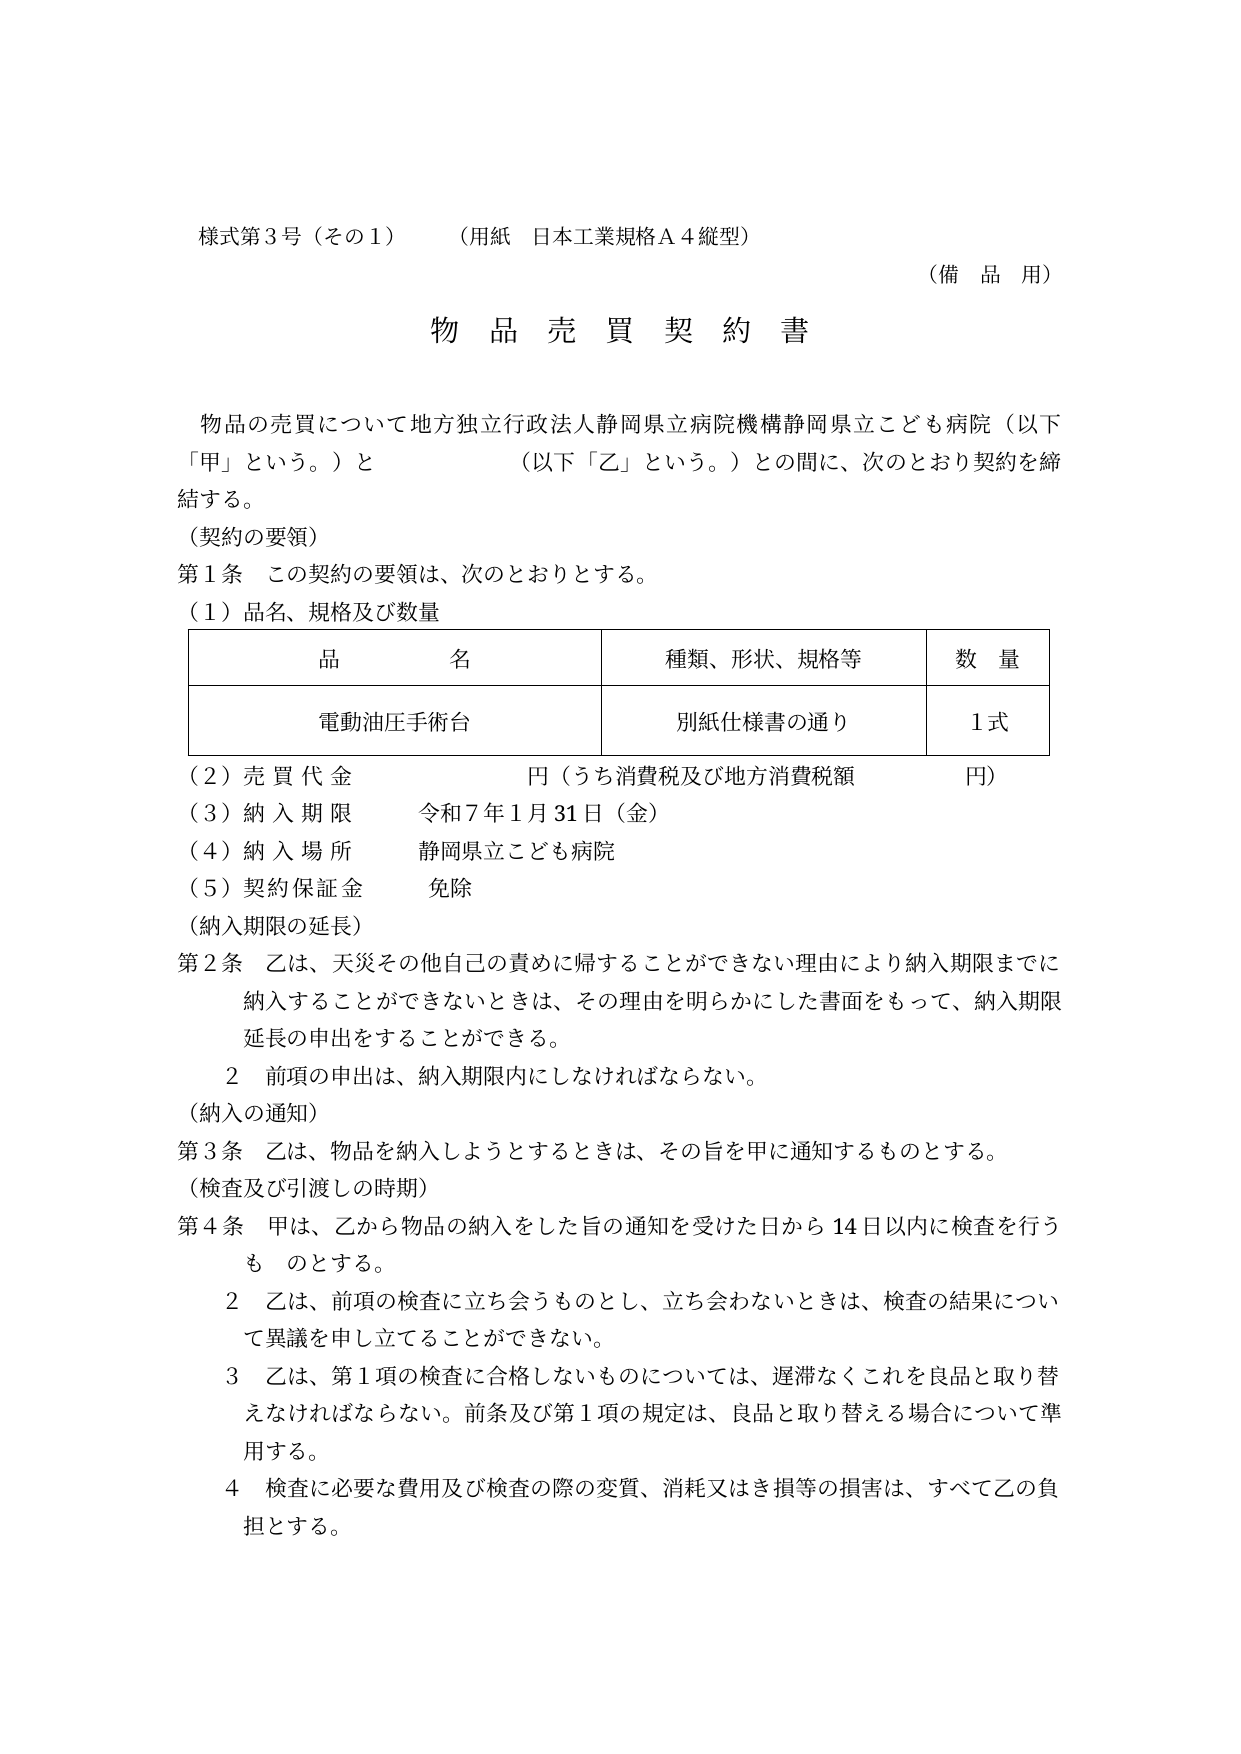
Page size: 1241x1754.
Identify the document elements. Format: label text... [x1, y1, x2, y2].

text 物 品 売 買 契 約 書 [177, 292, 1063, 367]
text （検査及び引渡しの時期） [177, 1168, 1063, 1206]
table_header 品 名 [189, 630, 601, 685]
text 第４条 甲は、乙から物品の納入をした旨の通知を受けた日から14日以内に検査を行うも のとする。 [177, 1206, 1063, 1281]
text （納入の通知） [177, 1093, 1063, 1131]
text （４）納入場所 静岡県立こども病院 [177, 831, 1063, 868]
table_header 数 量 [927, 630, 1049, 685]
text （３）納入期限 令和７年１月31日（金） [177, 793, 1063, 831]
text ３ 乙は、第１項の検査に合格しないものについては、遅滞なくこれを良品と取り替えなければならない。前条及び第１項の規定は、良品と取り替える場合について準用する。 [221, 1356, 1063, 1468]
text （備 品 用） [177, 254, 1063, 292]
text （５）契約保証金 免除 [177, 868, 1063, 906]
text （２）売買代金 円（うち消費税及び地方消費税額 円） [177, 756, 1063, 793]
text 第３条 乙は、物品を納入しようとするときは、その旨を甲に通知するものとする。 [177, 1131, 1063, 1168]
table_cell 別紙仕様書の通り [602, 686, 926, 755]
table_cell １式 [927, 686, 1049, 755]
text ２ 前項の申出は、納入期限内にしなければならない。 [177, 1056, 1063, 1093]
text ２ 乙は、前項の検査に立ち会うものとし、立ち会わないときは、検査の結果について異議を申し立てることができない。 [221, 1281, 1063, 1356]
text （１）品名、規格及び数量 [177, 592, 1063, 629]
text （納入期限の延長） [177, 906, 1063, 943]
text 様式第３号（その１） （用紙 日本工業規格Ａ４縦型） [177, 217, 1063, 254]
table_cell 電動油圧手術台 [189, 686, 601, 755]
text 物品の売買について地方独立行政法人静岡県立病院機構静岡県立こども病院（以下「甲」という。）と （以下「乙」という。）との間に、次のとおり契約を締結する。 [177, 404, 1063, 517]
text ４ 検査に必要な費用及び検査の際の変質、消耗又はき損等の損害は、すべて乙の負担とする。 [221, 1468, 1063, 1543]
table_header 種類、形状、規格等 [602, 630, 926, 685]
text 第２条 乙は、天災その他自己の責めに帰することができない理由により納入期限までに納入することができないときは、その理由を明らかにした書面をもって、納入期限延長の申出をすることができる。 [177, 943, 1063, 1056]
text 第１条 この契約の要領は、次のとおりとする。 [177, 554, 1063, 592]
text （契約の要領） [177, 517, 1063, 554]
